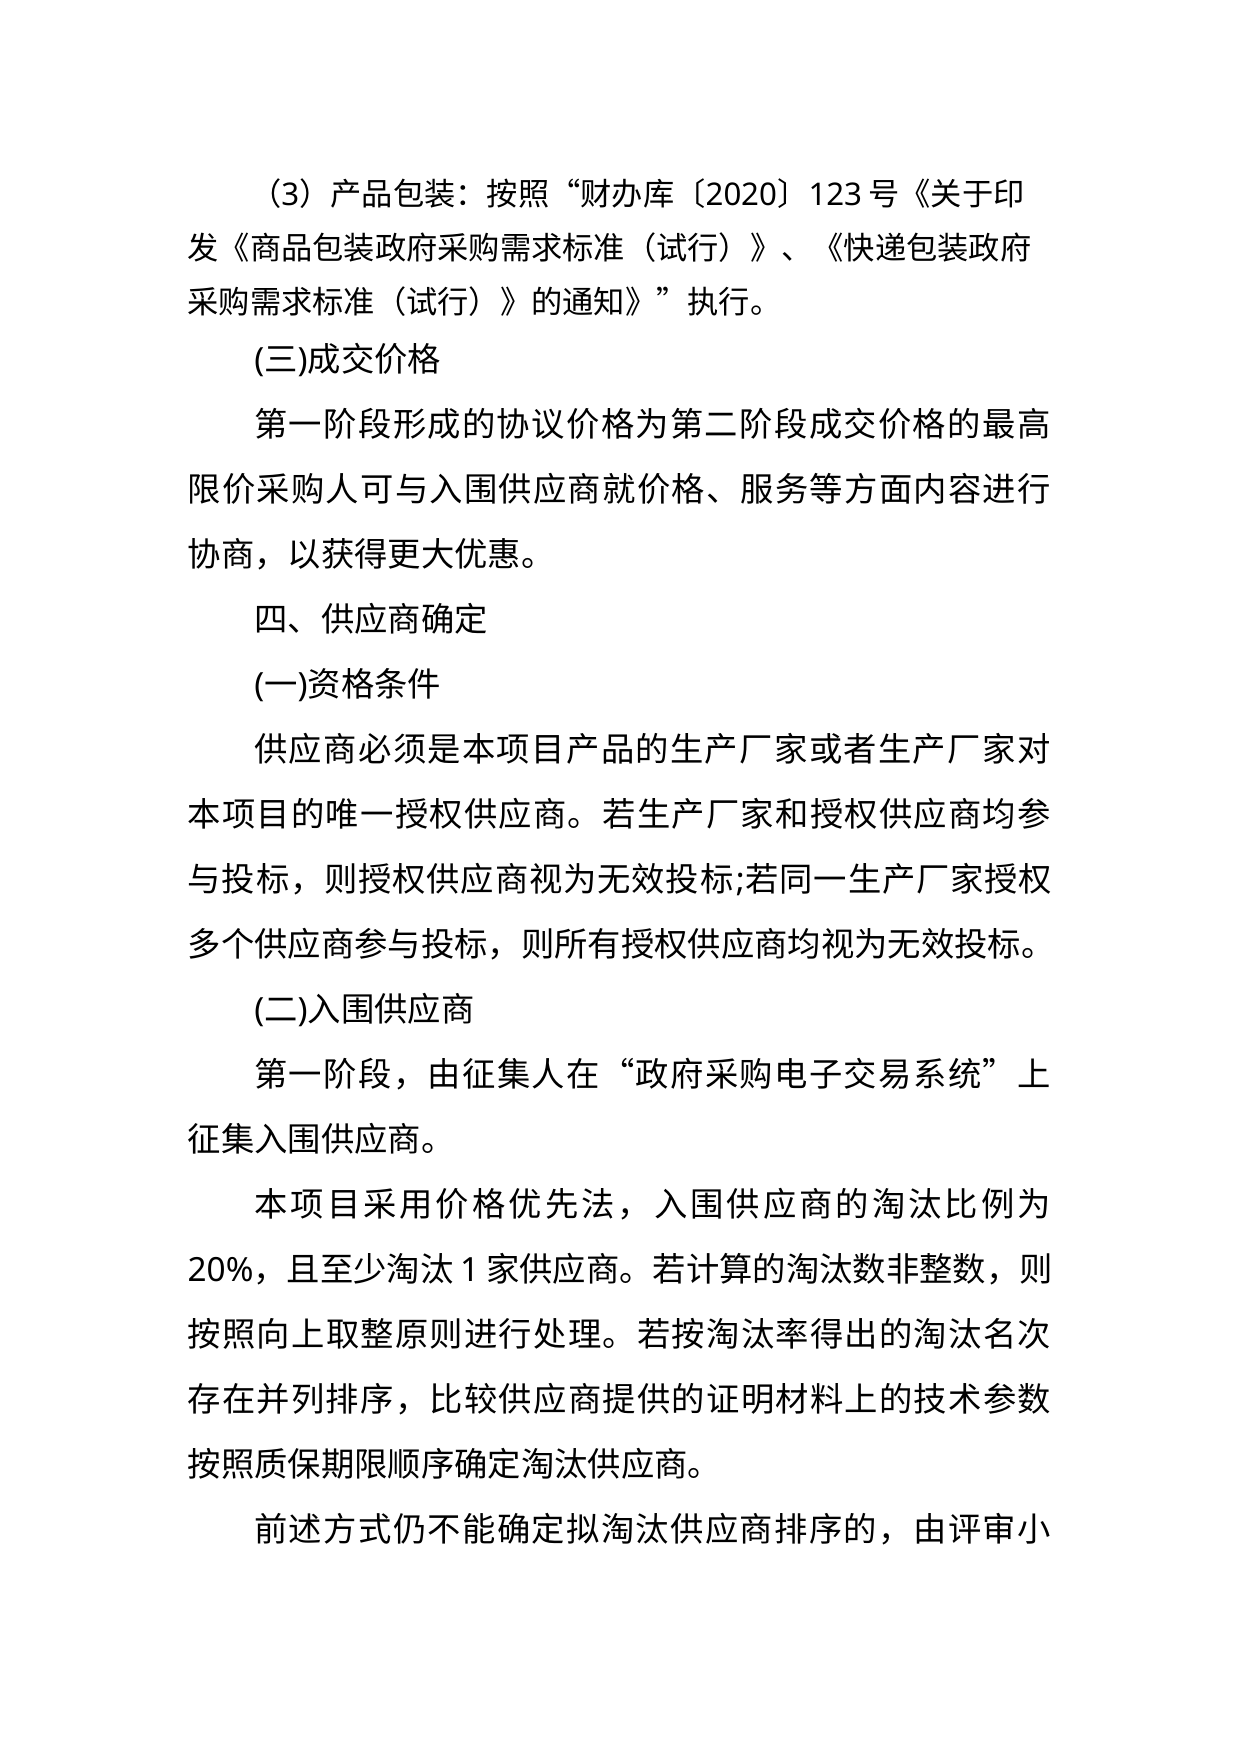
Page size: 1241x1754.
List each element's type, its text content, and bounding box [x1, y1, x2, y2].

text (三)成交价格 [187, 324, 1053, 389]
text 第一阶段形成的协议价格为第二阶段成交价格的最高限价采购人可与入围供应商就价格、服务等方面内容进行协商，以获得更大优惠。 [187, 389, 1053, 584]
text （3）产品包装：按照“财办库〔2020〕123号《关于印发《商品包装政府采购需求标准（试行）》、《快递包装政府采购需求标准（试行）》的通知》”执行。 [187, 162, 1053, 324]
text 四、供应商确定 [187, 584, 1053, 649]
text 本项目采用价格优先法，入围供应商的淘汰比例为20%，且至少淘汰1家供应商。若计算的淘汰数非整数，则按照向上取整原则进行处理。若按淘汰率得出的淘汰名次存在并列排序，比较供应商提供的证明材料上的技术参数，按照质保期限顺序确定淘汰供应商。 [187, 1169, 1053, 1494]
text (二)入围供应商 [187, 974, 1053, 1039]
text (一)资格条件 [187, 649, 1053, 714]
text 第一阶段，由征集人在“政府采购电子交易系统”上征集入围供应商。 [187, 1039, 1053, 1169]
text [187, 1494, 1053, 1559]
text 供应商必须是本项目产品的生产厂家或者生产厂家对本项目的唯一授权供应商。若生产厂家和授权供应商均参与投标，则授权供应商视为无效投标;若同一生产厂家授权多个供应商参与投标，则所有授权供应商均视为无效投标。 [187, 714, 1053, 974]
